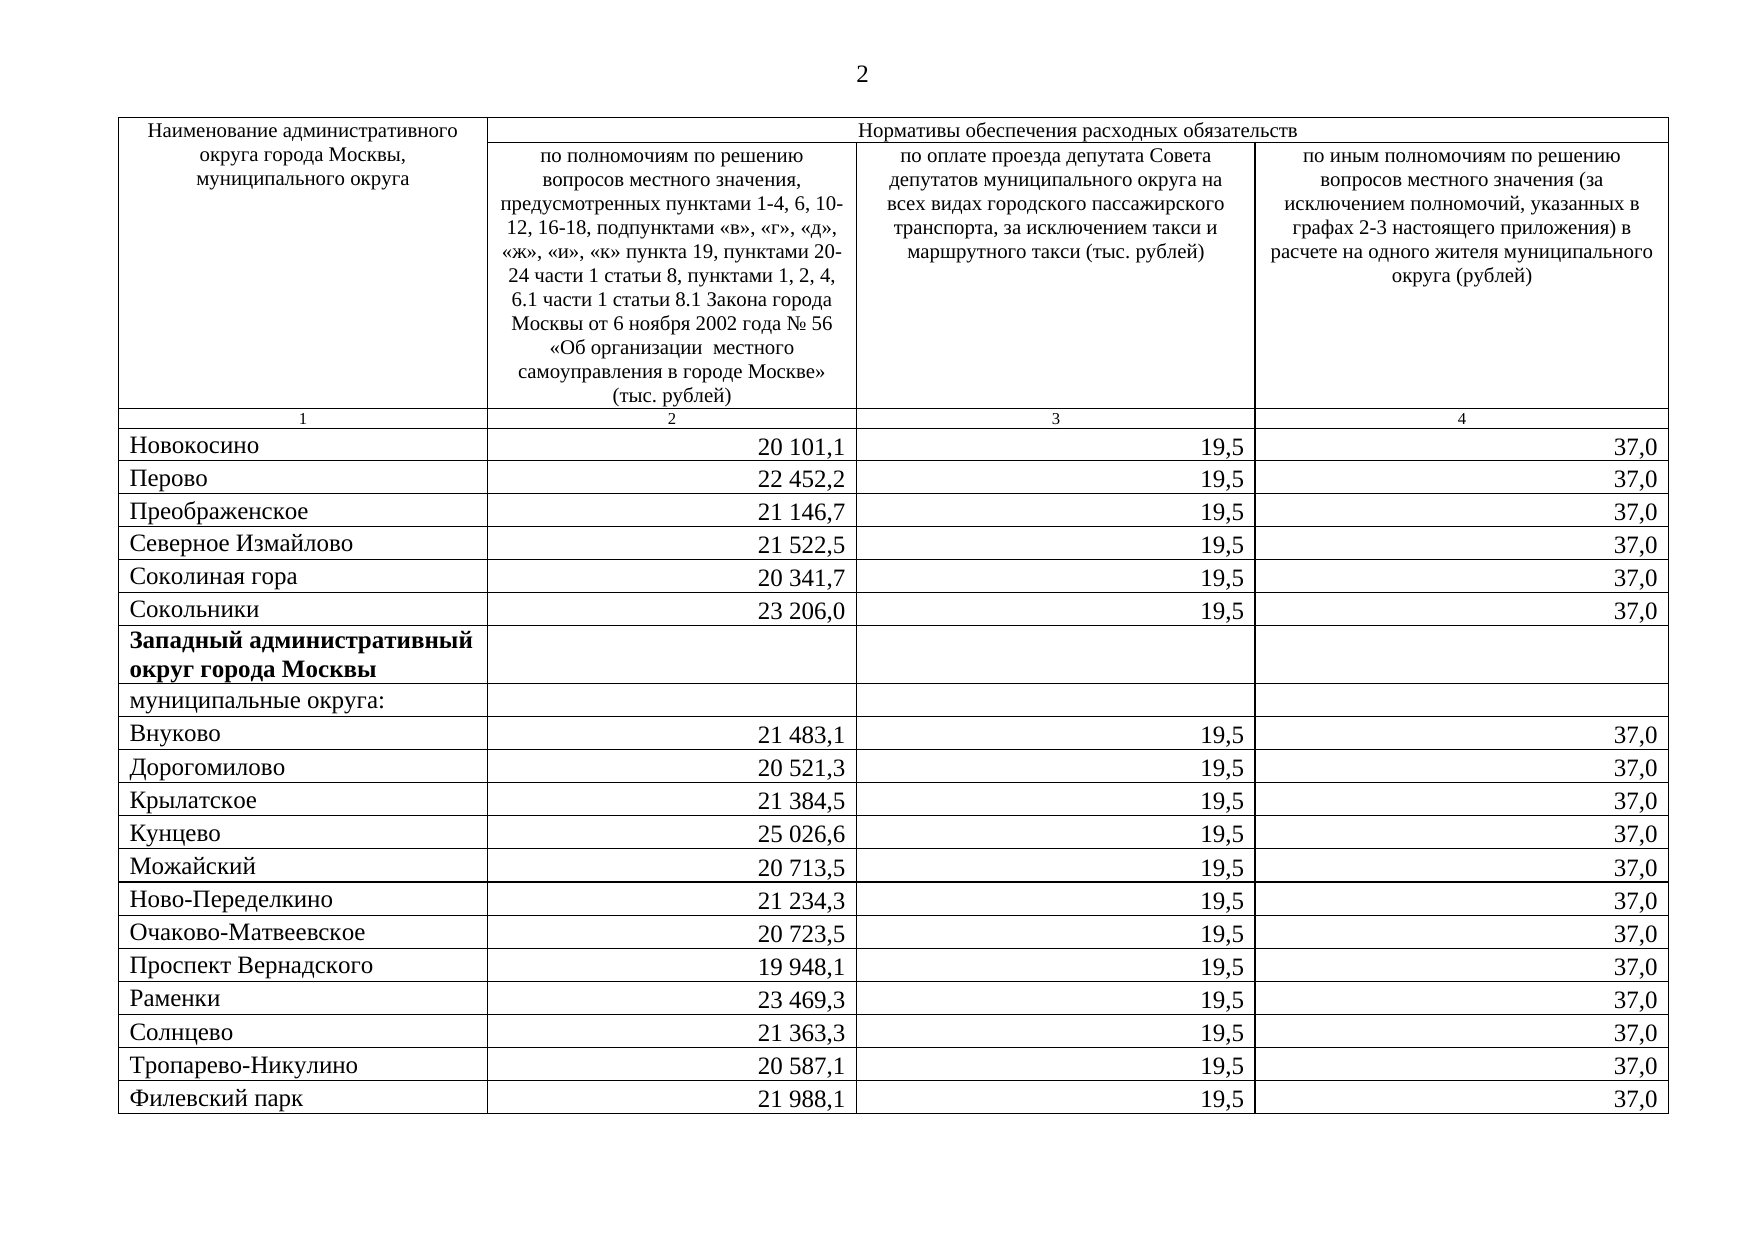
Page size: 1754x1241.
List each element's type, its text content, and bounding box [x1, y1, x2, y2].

table_cell Очаково-Матвеевское [119, 916, 487, 948]
table_cell 37,0 [1256, 883, 1668, 914]
table_cell 19,5 [857, 1048, 1254, 1080]
table_cell 19,5 [857, 949, 1254, 981]
table_cell 37,0 [1256, 593, 1668, 624]
table_cell Сокольники [119, 593, 487, 624]
table_cell 19,5 [857, 593, 1254, 624]
table_cell 37,0 [1256, 982, 1668, 1014]
table_cell 21 988,1 [488, 1081, 856, 1113]
table_cell 25 026,6 [488, 816, 856, 848]
table_cell Дорогомилово [119, 750, 487, 782]
table_cell Соколиная гора [119, 560, 487, 592]
table_cell Можайский [119, 849, 487, 881]
table_cell 21 483,1 [488, 717, 856, 749]
table_cell 19,5 [857, 494, 1254, 526]
table_cell Ново-Переделкино [119, 883, 487, 914]
table_cell 19,5 [857, 982, 1254, 1014]
table_cell 37,0 [1256, 560, 1668, 592]
table_cell 37,0 [1256, 750, 1668, 782]
table_cell 19,5 [857, 783, 1254, 815]
table_cell 22 452,2 [488, 461, 856, 493]
table_cell 37,0 [1256, 1015, 1668, 1047]
table_cell 19,5 [857, 916, 1254, 948]
table_cell 20 341,7 [488, 560, 856, 592]
table_cell [488, 626, 856, 683]
table_header Наименование административного округа города Москвы, муниципального округа [119, 118, 487, 407]
table_cell 37,0 [1256, 816, 1668, 848]
table_cell 4 [1256, 409, 1668, 428]
table_cell 19,5 [857, 527, 1254, 559]
table_cell по полномочиям по решению вопросов местного значения, предусмотренных пунктами 1-4, 6, 10-12, 16-18, подпунктами «в», «г», «д», «ж», «и», «к» пункта 19, пунктами 20-24 части 1 статьи 8, пунктами 1, 2, 4, 6.1 части 1 статьи 8.1 Закона города Москвы от 6 ноября 2002 года № 56 «Об организации местного самоуправления в городе Москве» (тыс. рублей) [488, 143, 856, 407]
table_cell 23 206,0 [488, 593, 856, 624]
table_cell 37,0 [1256, 527, 1668, 559]
table_header Нормативы обеспечения расходных обязательств [488, 118, 1668, 142]
table_cell 21 522,5 [488, 527, 856, 559]
table_cell Тропарево-Никулино [119, 1048, 487, 1080]
table_cell [1256, 626, 1668, 683]
table_cell 19,5 [857, 750, 1254, 782]
table_cell 19,5 [857, 461, 1254, 493]
table_cell 20 521,3 [488, 750, 856, 782]
table_cell 37,0 [1256, 717, 1668, 749]
table_cell [488, 684, 856, 716]
table_cell 19,5 [857, 717, 1254, 749]
table_cell 37,0 [1256, 1081, 1668, 1113]
table_cell Кунцево [119, 816, 487, 848]
table_cell 37,0 [1256, 916, 1668, 948]
table_cell 37,0 [1256, 849, 1668, 881]
table_cell 19,5 [857, 883, 1254, 914]
table_cell [857, 684, 1254, 716]
table_cell муниципальные округа: [119, 684, 487, 716]
table_cell 37,0 [1256, 783, 1668, 815]
table_cell 37,0 [1256, 494, 1668, 526]
table_cell 19,5 [857, 560, 1254, 592]
table_cell 19 948,1 [488, 949, 856, 981]
table_cell Солнцево [119, 1015, 487, 1047]
table_cell 21 363,3 [488, 1015, 856, 1047]
table_cell Новокосино [119, 429, 487, 460]
table_cell 37,0 [1256, 949, 1668, 981]
table_cell 37,0 [1256, 429, 1668, 460]
table_cell по иным полномочиям по решению вопросов местного значения (за исключением полномочий, указанных в графах 2-3 настоящего приложения) в расчете на одного жителя муниципального округа (рублей) [1256, 143, 1668, 407]
table_cell 21 234,3 [488, 883, 856, 914]
table_cell по оплате проезда депутата Совета депутатов муниципального округа на всех видах городского пассажирского транспорта, за исключением такси и маршрутного такси (тыс. рублей) [857, 143, 1254, 407]
table_cell 20 101,1 [488, 429, 856, 460]
table_cell 19,5 [857, 1081, 1254, 1113]
table_cell Филевский парк [119, 1081, 487, 1113]
table_cell 3 [857, 409, 1254, 428]
table_cell 21 146,7 [488, 494, 856, 526]
table_cell 19,5 [857, 849, 1254, 881]
table_cell Западный административный округ города Москвы [119, 626, 487, 683]
table_cell Проспект Вернадского [119, 949, 487, 981]
table_cell 2 [488, 409, 856, 428]
table_cell Внуково [119, 717, 487, 749]
table_cell [857, 626, 1254, 683]
table_cell Преображенское [119, 494, 487, 526]
table_cell 21 384,5 [488, 783, 856, 815]
table_cell Раменки [119, 982, 487, 1014]
table_cell 1 [119, 409, 487, 428]
table_cell Северное Измайлово [119, 527, 487, 559]
table_cell 20 587,1 [488, 1048, 856, 1080]
table_cell Крылатское [119, 783, 487, 815]
table_cell 37,0 [1256, 1048, 1668, 1080]
table_cell 23 469,3 [488, 982, 856, 1014]
table_cell 19,5 [857, 429, 1254, 460]
table_cell 19,5 [857, 1015, 1254, 1047]
table_cell 19,5 [857, 816, 1254, 848]
table_cell Перово [119, 461, 487, 493]
table_cell 37,0 [1256, 461, 1668, 493]
table_cell 20 713,5 [488, 849, 856, 881]
table_cell 20 723,5 [488, 916, 856, 948]
table_cell [1256, 684, 1668, 716]
